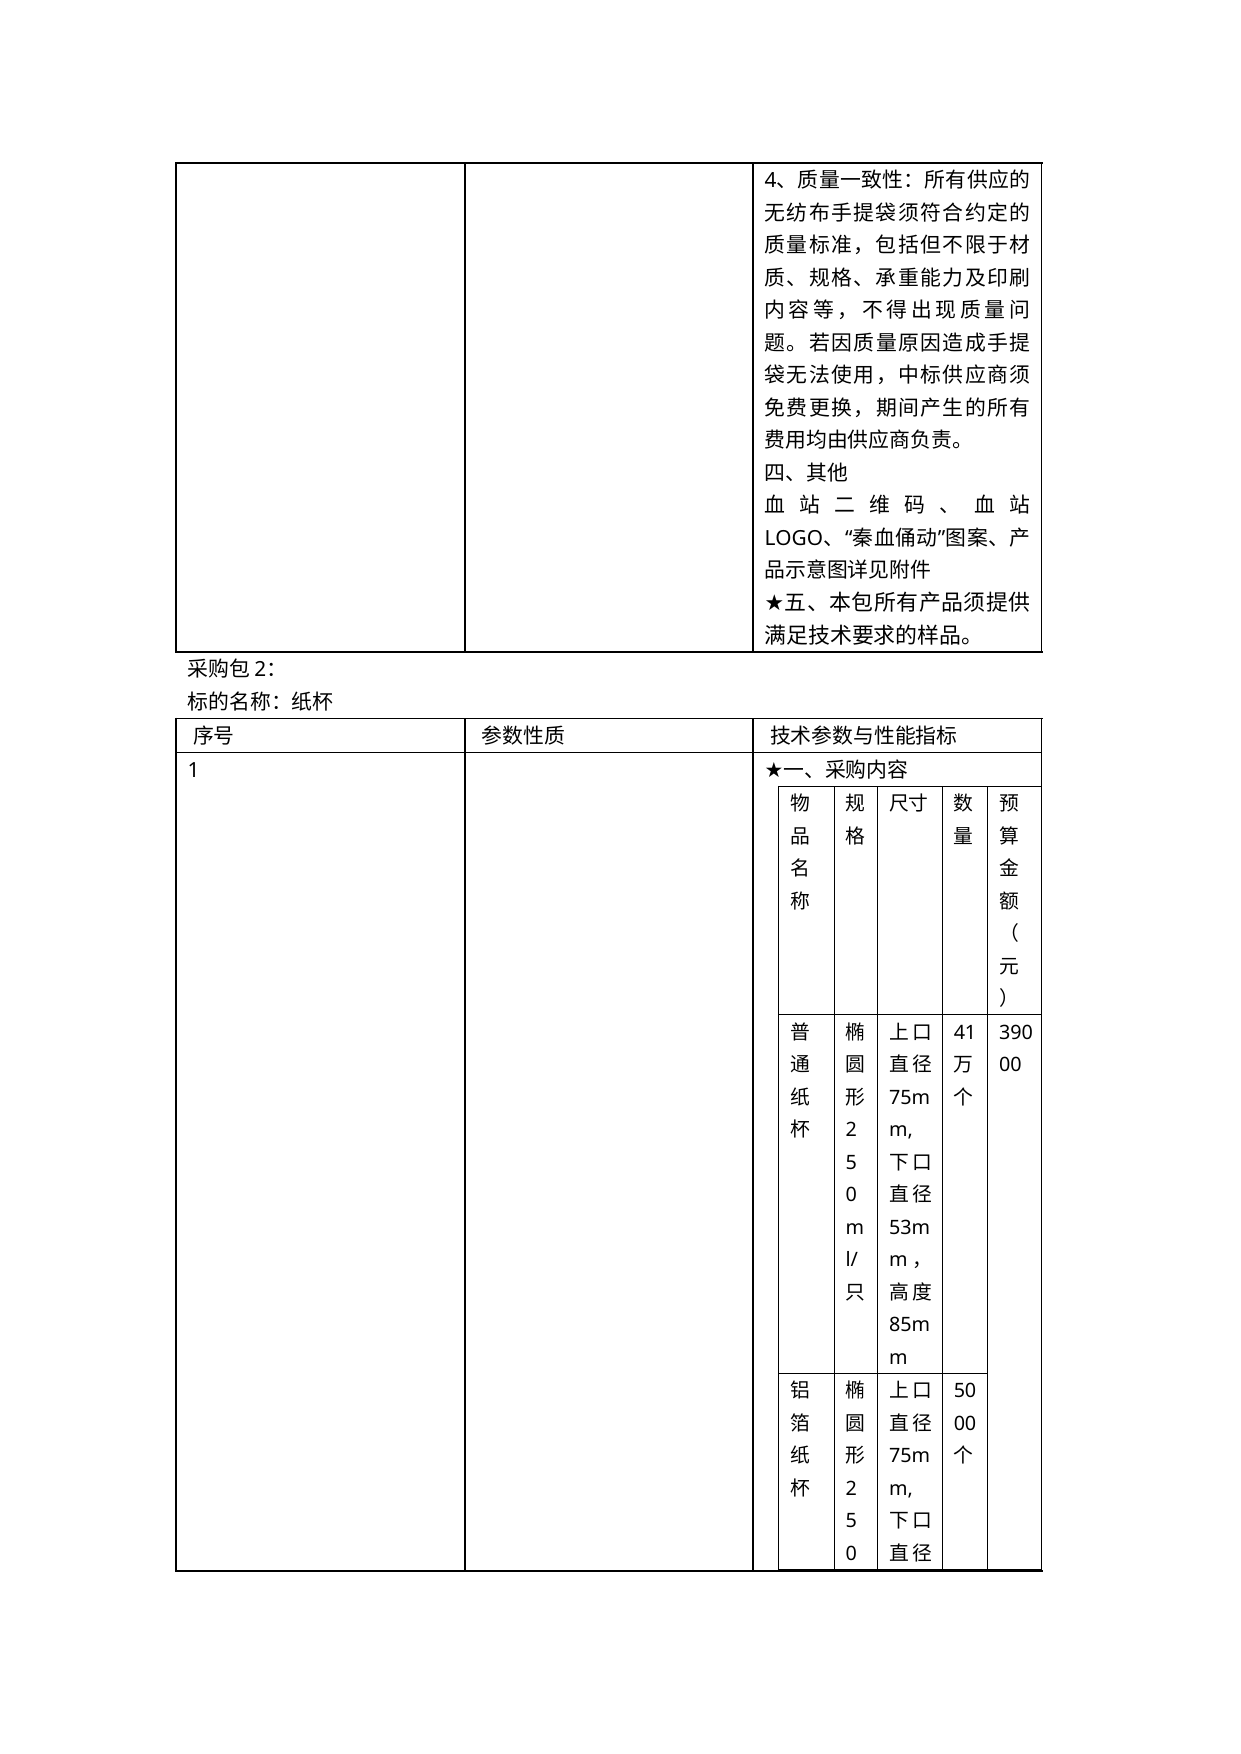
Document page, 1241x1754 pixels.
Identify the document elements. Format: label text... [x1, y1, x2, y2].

text 采购包2： [187, 653, 1053, 685]
table_header 参数性质 [466, 719, 752, 752]
table_cell [466, 164, 752, 651]
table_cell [754, 753, 1041, 1570]
table_cell 1 [177, 753, 464, 1570]
table_cell [466, 753, 752, 1570]
table_cell 1 [177, 164, 464, 651]
table_header 序号 [177, 719, 464, 752]
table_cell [754, 164, 1041, 651]
table_header 技术参数与性能指标 [754, 719, 1041, 752]
text 标的名称：纸杯 [187, 685, 1053, 718]
